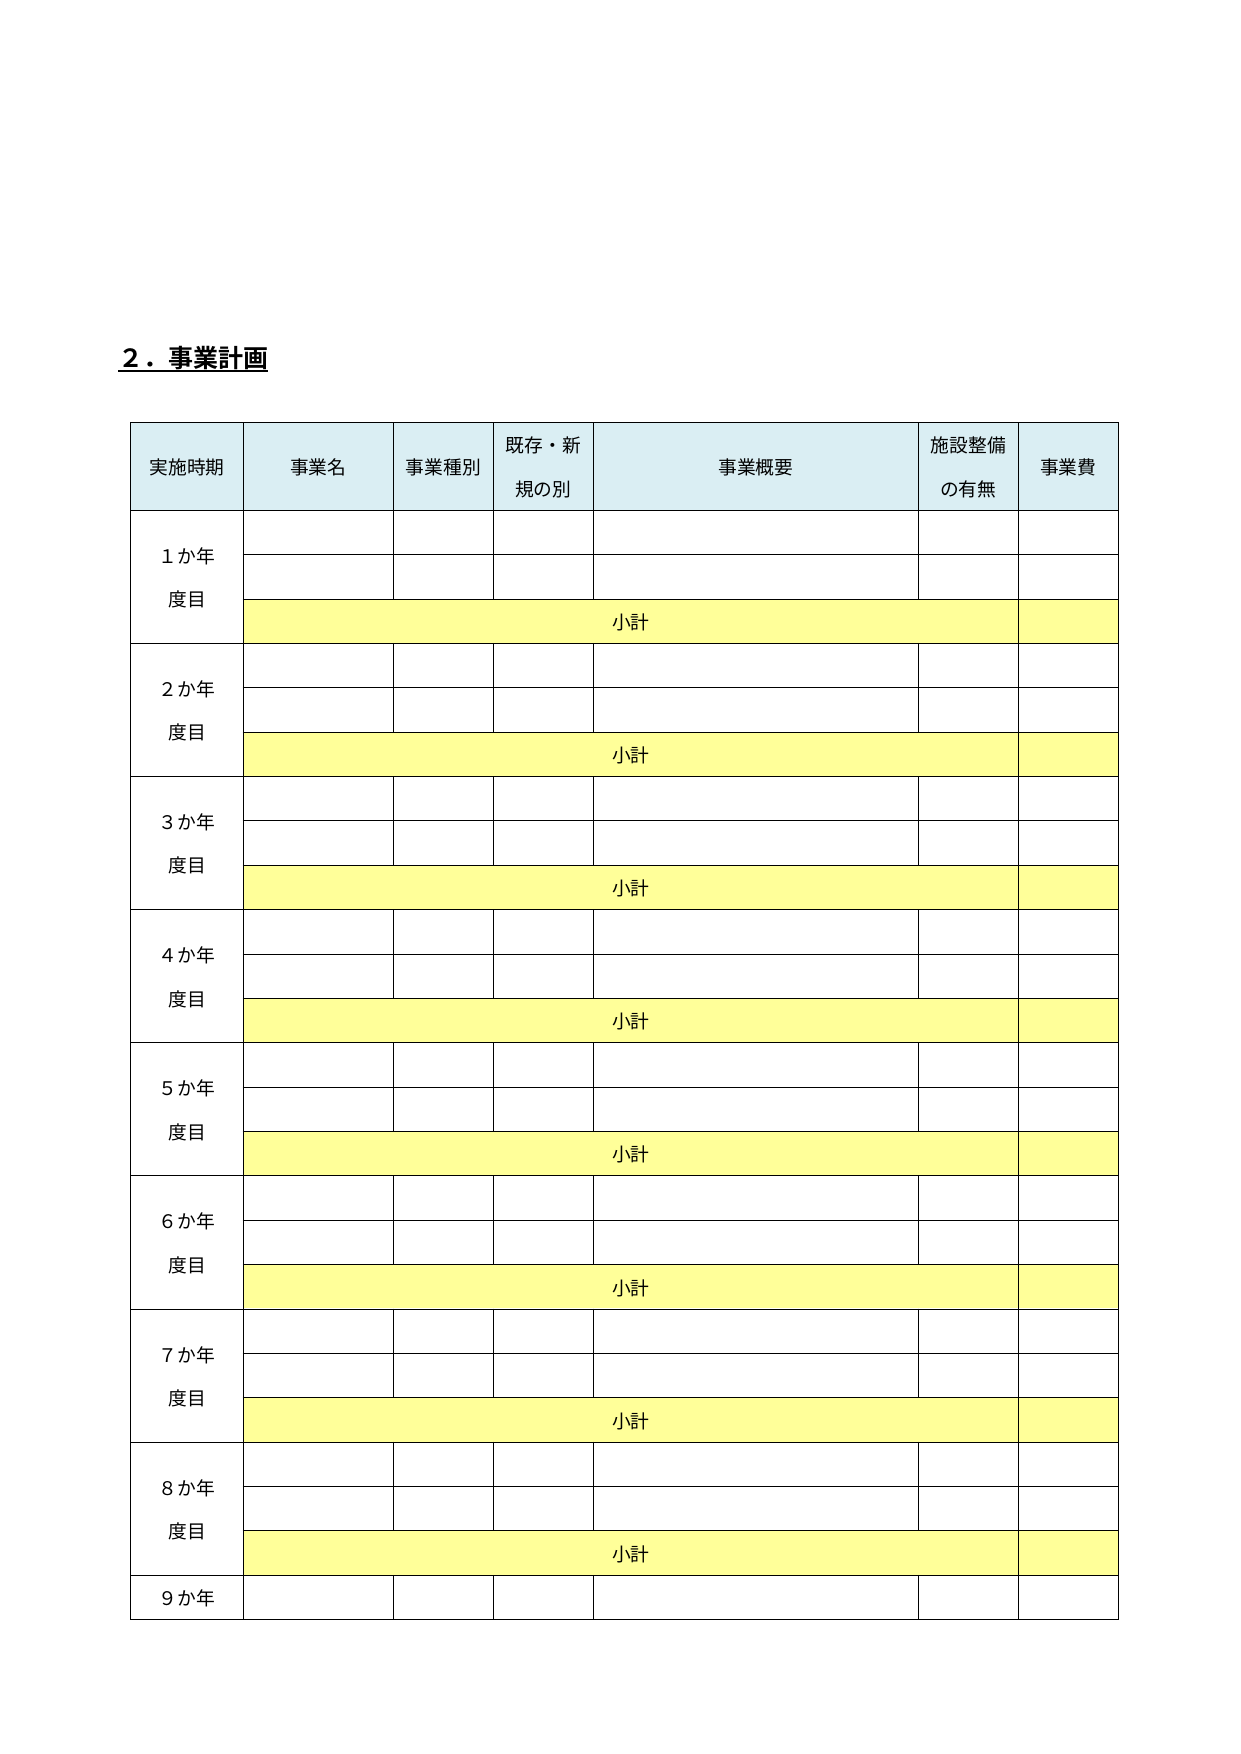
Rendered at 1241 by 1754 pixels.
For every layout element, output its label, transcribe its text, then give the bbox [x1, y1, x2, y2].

table_cell [494, 777, 593, 820]
table_cell ４か年 度目 [131, 910, 243, 1042]
table_cell [1019, 600, 1118, 643]
table_cell [594, 1443, 918, 1486]
table_cell [494, 1043, 593, 1087]
table_cell [244, 1576, 393, 1619]
table_cell [494, 688, 593, 732]
table_cell ７か年 度目 [131, 1310, 243, 1442]
table_cell [244, 955, 393, 998]
table_cell [594, 1576, 918, 1619]
table_cell [244, 1443, 393, 1486]
table_cell [394, 1354, 493, 1397]
table_cell [594, 910, 918, 953]
table_cell [919, 1576, 1018, 1619]
table_cell [1019, 777, 1118, 820]
table_cell [1019, 688, 1118, 732]
table_cell 小計 [244, 1398, 1018, 1442]
table_cell [244, 511, 393, 554]
table_cell [1019, 511, 1118, 554]
table_cell [919, 1221, 1018, 1264]
table_cell 小計 [244, 733, 1018, 776]
table_cell 小計 [244, 1265, 1018, 1308]
table_cell [594, 511, 918, 554]
table_cell [1019, 1176, 1118, 1220]
table_cell [394, 688, 493, 732]
table_cell [394, 555, 493, 598]
table_cell [919, 955, 1018, 998]
table_cell [919, 1176, 1018, 1220]
table_cell [594, 1088, 918, 1131]
table_cell [1019, 1354, 1118, 1397]
table_cell [494, 1354, 593, 1397]
table_cell [1019, 1132, 1118, 1175]
table_cell [394, 511, 493, 554]
table_cell [394, 1043, 493, 1087]
table_cell [919, 688, 1018, 732]
table_cell ９か年 度目 [131, 1576, 243, 1619]
table_cell [244, 688, 393, 732]
table_cell 小計 [244, 1531, 1018, 1575]
table_header 施設整備の有無 [919, 423, 1018, 510]
table_cell [244, 777, 393, 820]
table_cell [244, 1176, 393, 1220]
table_cell [594, 1354, 918, 1397]
table_cell ６か年 度目 [131, 1176, 243, 1308]
table_cell [919, 1043, 1018, 1087]
table_cell [919, 1443, 1018, 1486]
table_cell [494, 1487, 593, 1530]
table_cell [1019, 1443, 1118, 1486]
table_cell [1019, 644, 1118, 687]
table_cell [244, 1354, 393, 1397]
table_header 事業概要 [594, 423, 918, 510]
table_cell [919, 1088, 1018, 1131]
table_cell [494, 511, 593, 554]
table_cell ２か年 度目 [131, 644, 243, 776]
table_cell [919, 644, 1018, 687]
table_cell [1019, 1398, 1118, 1442]
table_cell [1019, 821, 1118, 865]
table_header 実施時期 [131, 423, 243, 510]
table_cell [594, 1043, 918, 1087]
table_cell [594, 777, 918, 820]
table_cell [244, 1043, 393, 1087]
table_cell 小計 [244, 866, 1018, 909]
table_cell [594, 821, 918, 865]
table_cell [594, 688, 918, 732]
table_cell [244, 821, 393, 865]
table_header 事業名 [244, 423, 393, 510]
table_cell [244, 555, 393, 598]
table_cell [1019, 1043, 1118, 1087]
table_cell [494, 955, 593, 998]
table_cell [394, 910, 493, 953]
table_cell [494, 1088, 593, 1131]
table_cell [394, 1443, 493, 1486]
table_cell ３か年 度目 [131, 777, 243, 909]
table_cell [394, 1176, 493, 1220]
table_cell [1019, 1310, 1118, 1353]
table_cell [1019, 555, 1118, 598]
table_cell [394, 777, 493, 820]
table_cell ５か年 度目 [131, 1043, 243, 1175]
table_cell [494, 555, 593, 598]
table_cell [494, 1176, 593, 1220]
table_cell [394, 1088, 493, 1131]
table_cell [244, 1310, 393, 1353]
table_cell [594, 1310, 918, 1353]
table_cell [494, 910, 593, 953]
table_cell [1019, 1576, 1118, 1619]
table_cell [244, 1221, 393, 1264]
table_header 事業費 [1019, 423, 1118, 510]
table_cell [919, 555, 1018, 598]
table_cell [244, 1487, 393, 1530]
table_cell [1019, 1487, 1118, 1530]
table_cell [244, 1088, 393, 1131]
table_cell [594, 1221, 918, 1264]
table_cell [1019, 1221, 1118, 1264]
table_cell [1019, 955, 1118, 998]
table_cell [1019, 910, 1118, 953]
table_cell [394, 1576, 493, 1619]
table_header 事業種別 [394, 423, 493, 510]
table_cell [594, 1176, 918, 1220]
table_cell [1019, 866, 1118, 909]
table_cell [494, 821, 593, 865]
table_cell [394, 1487, 493, 1530]
table_cell ８か年 度目 [131, 1443, 243, 1575]
table_cell [1019, 1088, 1118, 1131]
table_cell [244, 644, 393, 687]
table_cell [594, 1487, 918, 1530]
table_cell [919, 821, 1018, 865]
table_cell 小計 [244, 999, 1018, 1042]
table_cell [244, 910, 393, 953]
table_cell 小計 [244, 1132, 1018, 1175]
table_cell [494, 644, 593, 687]
table_cell [494, 1310, 593, 1353]
text ２．事業計画 [118, 335, 1122, 379]
table_cell [594, 555, 918, 598]
table_cell [919, 1310, 1018, 1353]
table_cell １か年 度目 [131, 511, 243, 643]
table_cell [394, 644, 493, 687]
table_cell [1019, 999, 1118, 1042]
table_cell [394, 1310, 493, 1353]
table_cell [394, 821, 493, 865]
table_cell [919, 1354, 1018, 1397]
table_cell [494, 1221, 593, 1264]
table_cell [1019, 1265, 1118, 1308]
table_cell [1019, 1531, 1118, 1575]
table_cell [919, 511, 1018, 554]
table_cell [1019, 733, 1118, 776]
table_cell [594, 644, 918, 687]
table_cell [919, 1487, 1018, 1530]
table_header 既存・新規の別 [494, 423, 593, 510]
table_cell [394, 1221, 493, 1264]
table_cell [494, 1576, 593, 1619]
table_cell [919, 910, 1018, 953]
table_cell 小計 [244, 600, 1018, 643]
table_cell [494, 1443, 593, 1486]
table_cell [594, 955, 918, 998]
table_cell [919, 777, 1018, 820]
table_cell [394, 955, 493, 998]
